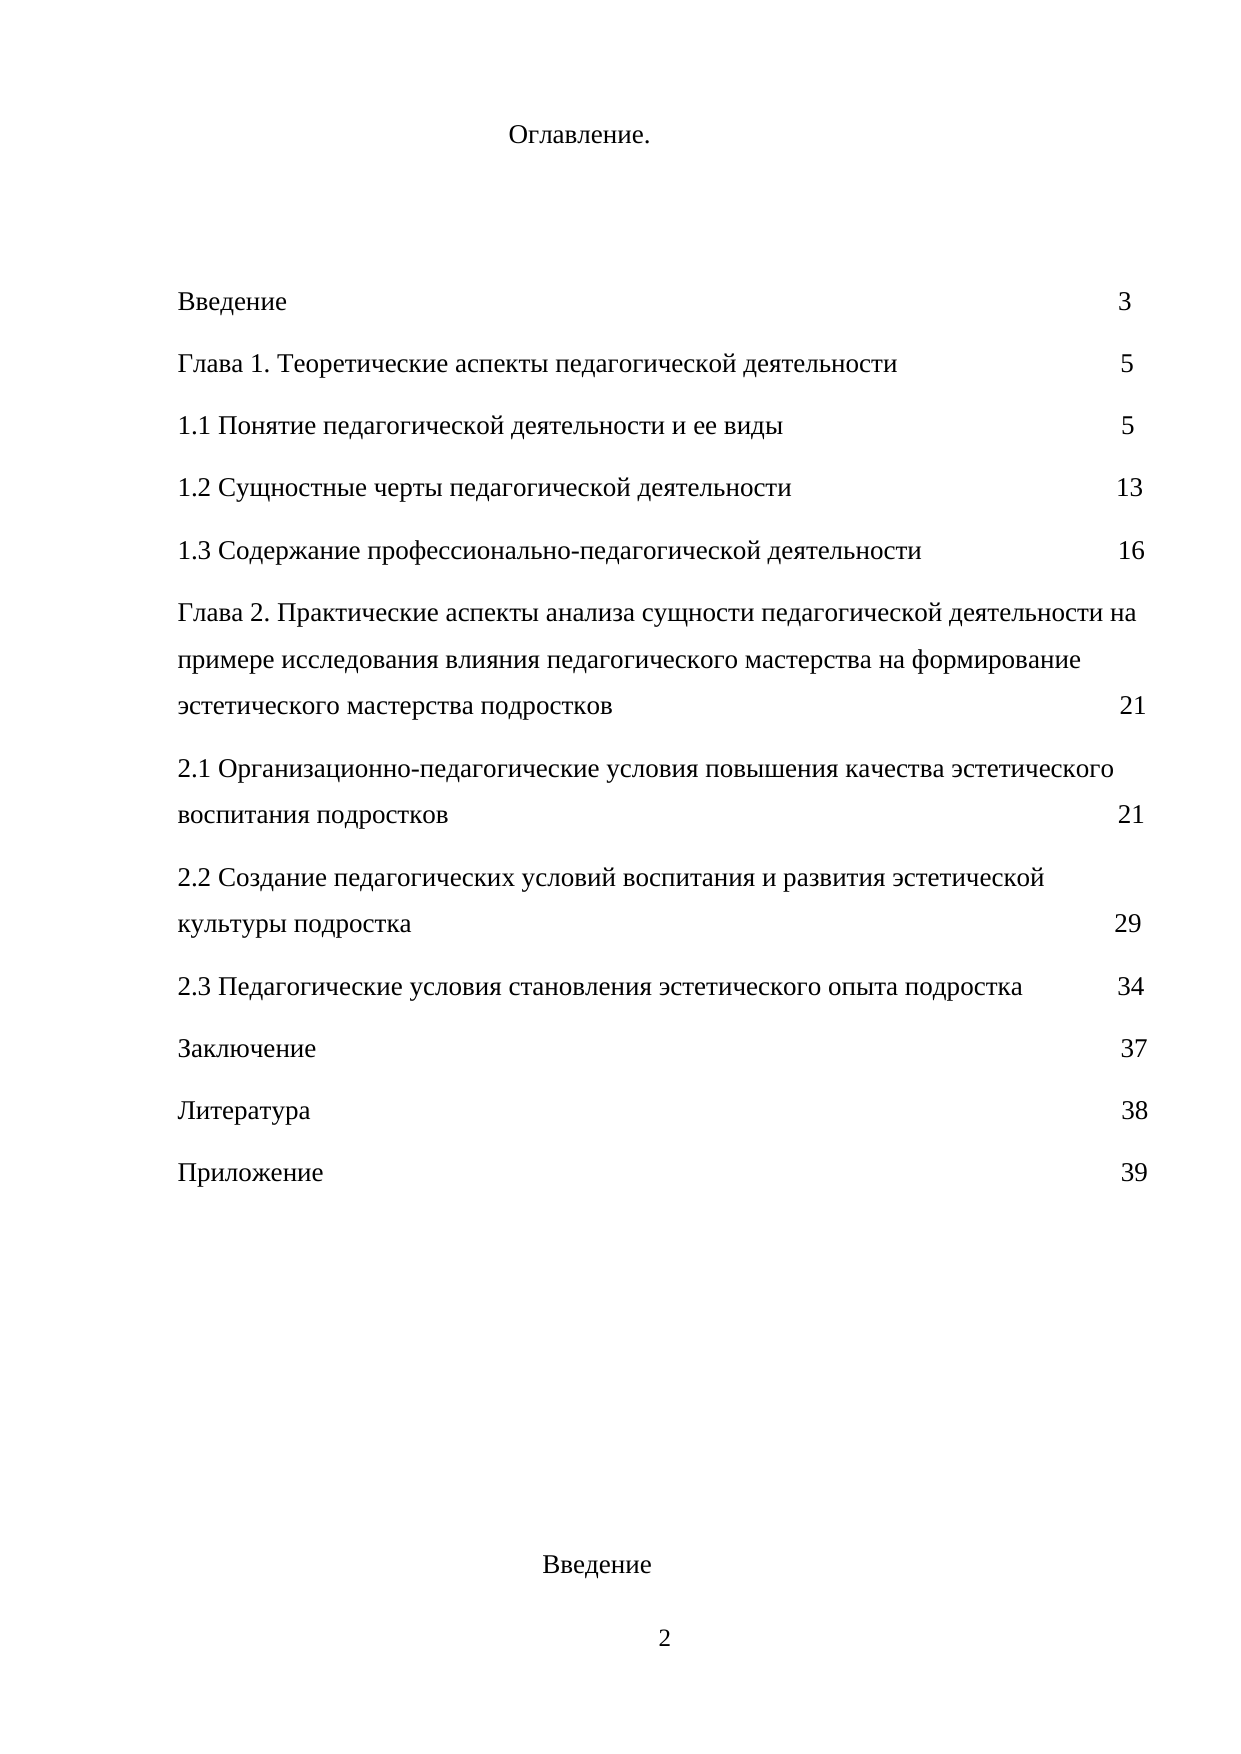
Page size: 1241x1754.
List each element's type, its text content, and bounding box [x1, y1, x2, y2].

text 2.2 Создание педагогических условий воспитания и развития эстетической культуры подростка 29 [177, 861, 1152, 938]
text Литература 38 [177, 1094, 1152, 1125]
text 1.2 Сущностные черты педагогической деятельности 13 [177, 472, 1152, 503]
text Приложение 39 [177, 1157, 1152, 1188]
text Глава 2. Практические аспекты анализа сущности педагогической деятельности на примере исследования влияния педагогического мастерства на формирование эстетического мастерства подростков 21 [177, 596, 1152, 721]
text Глава 1. Теоретические аспекты педагогической деятельности 5 [177, 347, 1152, 378]
text 1.3 Содержание профессионально-педагогической деятельности 16 [177, 534, 1152, 565]
text Введение [177, 1548, 1152, 1623]
text 1.1 Понятие педагогической деятельности и ее виды 5 [177, 409, 1152, 440]
text Оглавление. [177, 118, 1152, 149]
text 2.3 Педагогические условия становления эстетического опыта подростка 34 [177, 970, 1152, 1001]
text Заключение 37 [177, 1032, 1152, 1063]
text Введение 3 [177, 285, 1152, 316]
text 2.1 Организационно-педагогические условия повышения качества эстетического воспитания подростков 21 [177, 752, 1152, 829]
